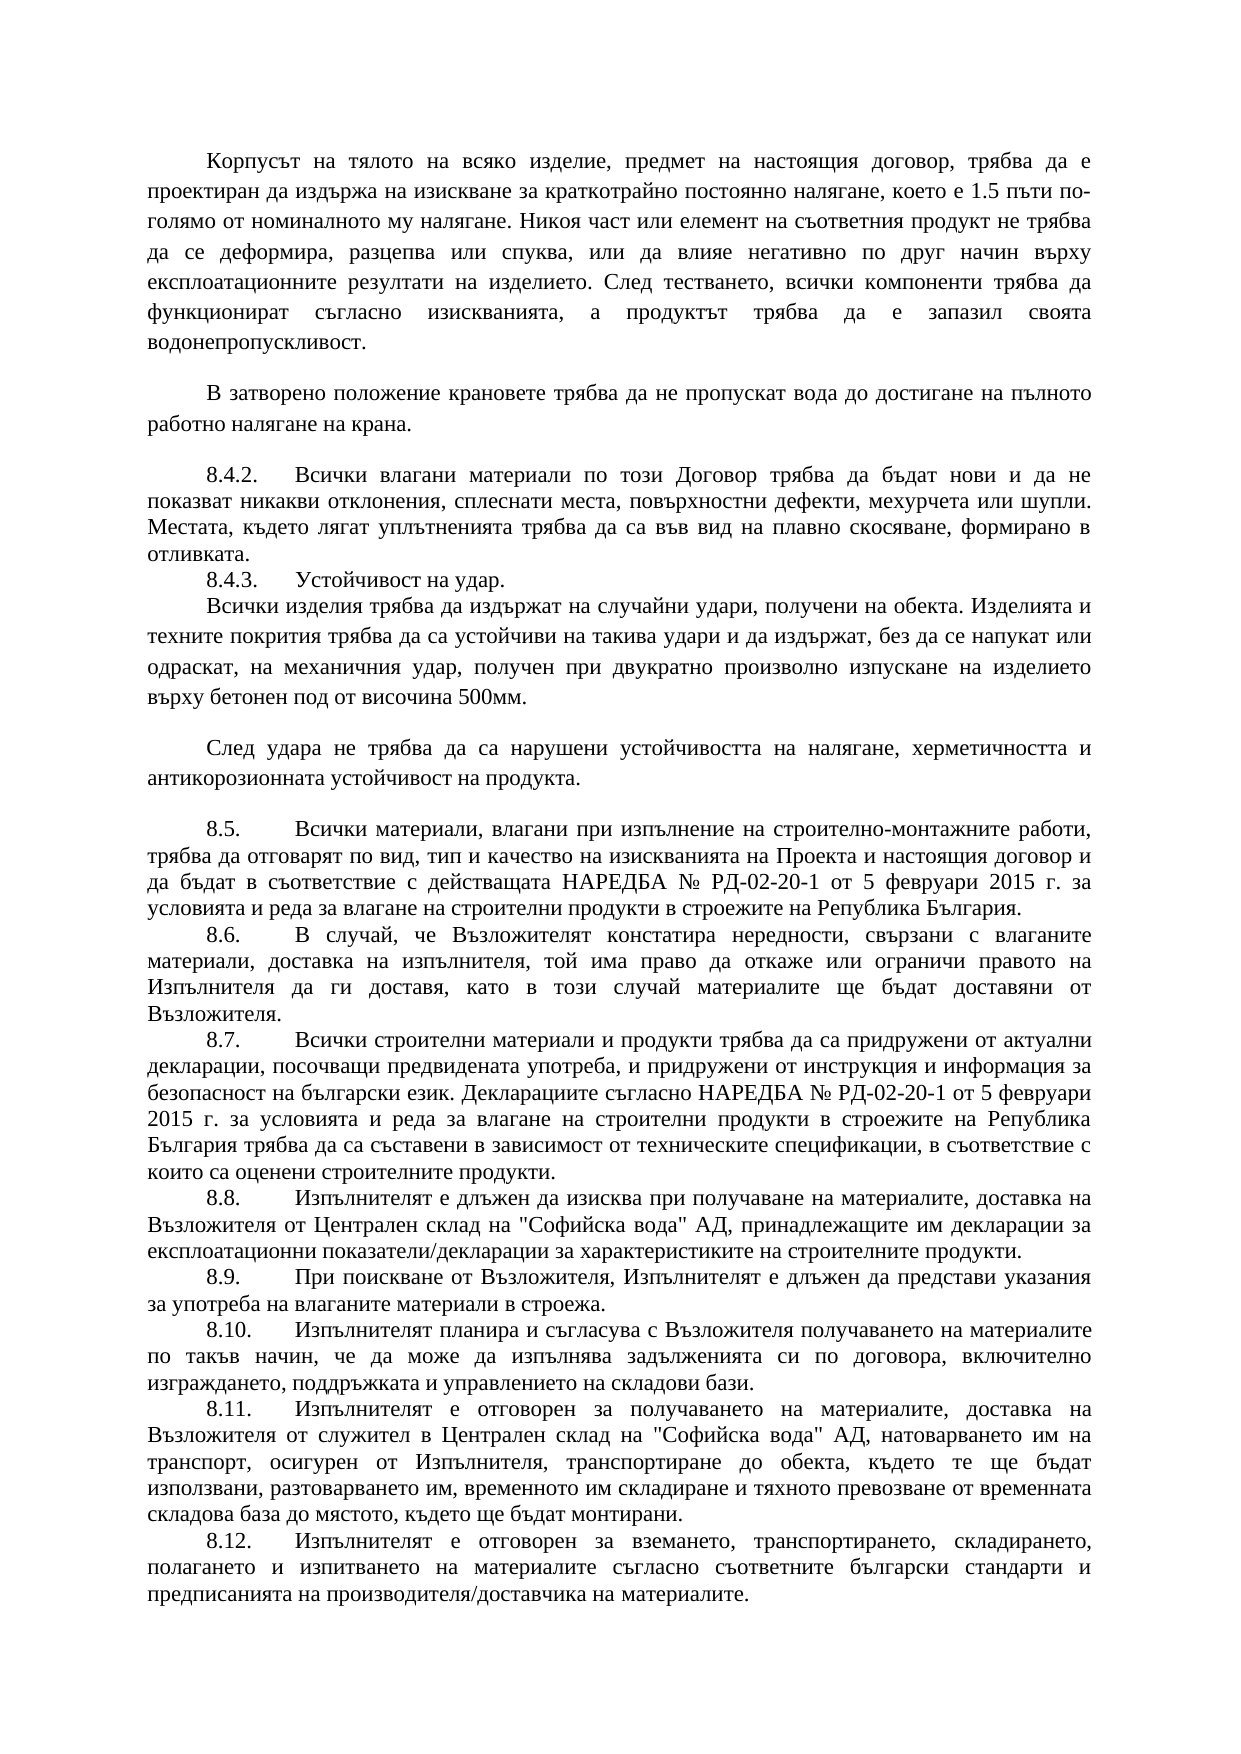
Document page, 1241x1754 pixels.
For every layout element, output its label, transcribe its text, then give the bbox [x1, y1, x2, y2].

list Изпълнителят е отговорен за получаването на материалите, доставка на Възложителя от служител в Централен склад на "Софийска вода" АД, натоварването им на транспорт, осигурен от Изпълнителя, транспортиране до обекта, където те ще бъдат използвани, разтоварването им, временното им складиране и тяхното превозване от временната складова база до мястото, където ще бъдат монтирани. [147, 1395, 1093, 1527]
list Всички строителни материали и продукти трябва да са придружени от актуални декларации, посочващи предвидената употреба, и придружени от инструкция и информация за безопасност на български език. Декларациите съгласно НАРЕДБА № РД-02-20-1 от 5 февруари 2015 г. за условията и реда за влагане на строителни продукти в строежите на Република България трябва да са съставени в зависимост от техническите спецификации, в съответствие с които са оценени строителните продукти. [147, 1026, 1093, 1184]
list Изпълнителят е длъжен да изисква при получаване на материалите, доставка на Възложителя от Централен склад на "Софийска вода" АД, принадлежащите им декларации за експлоатационни показатели/декларации за характеристиките на строителните продукти. [147, 1184, 1093, 1263]
text Всички изделия трябва да издържат на случайни удари, получени на обекта. Изделията и техните покрития трябва да са устойчиви на такива удари и да издържат, без да се напукат или одраскат, на механичния удар, получен при двукратно произволно изпускане на изделието върху бетонен под от височина 500мм. [147, 592, 1093, 709]
list Всички материали, влагани при изпълнение на строително-монтажните работи, трябва да отговарят по вид, тип и качество на изискванията на Проекта и настоящия договор и да бъдат в съответствие с действащата НАРЕДБА № РД-02-20-1 от 5 февруари 2015 г. за условията и реда за влагане на строителни продукти в строежите на Република България. [147, 815, 1093, 921]
text В затворено положение крановете трябва да не пропускат вода до достигане на пълното работно налягане на крана. [147, 379, 1093, 436]
list Всички влагани материали по този Договор трябва да бъдат нови и да не показват никакви отклонения, сплеснати места, повърхностни дефекти, мехурчета или шупли. Местата, където лягат уплътненията трябва да са във вид на плавно скосяване, формирано в отливката. [147, 461, 1093, 566]
text След удара не трябва да са нарушени устойчивостта на налягане, херметичността и антикорозионната устойчивост на продукта. [147, 734, 1093, 791]
list Изпълнителят планира и съгласува с Възложителя получаването на материалите по такъв начин, че да може да изпълнява задълженията си по договора, включително изграждането, поддръжката и управлението на складови бази. [147, 1316, 1093, 1395]
list Изпълнителят е отговорен за вземането, транспортирането, складирането, полагането и изпитването на материалите съгласно съответните български стандарти и предписанията на производителя/доставчика на материалите. [147, 1527, 1093, 1606]
list В случай, че Възложителят констатира нередности, свързани с влаганите материали, доставка на изпълнителя, той има право да откаже или ограничи правото на Изпълнителя да ги доставя, като в този случай материалите ще бъдат доставяни от Възложителя. [147, 921, 1093, 1026]
list Устойчивост на удар. [206, 566, 1093, 592]
list При поискване от Възложителя, Изпълнителят е длъжен да представи указания за употреба на влаганите материали в строежа. [147, 1263, 1093, 1316]
text Корпусът на тялото на всяко изделие, предмет на настоящия договор, трябва да е проектиран да издържа на изискване за краткотрайно постоянно налягане, което е 1.5 пъти по-голямо от номиналното му налягане. Никоя част или елемент на съответния продукт не трябва да се деформира, разцепва или спуква, или да влияе негативно по друг начин върху експлоатационните резултати на изделието. След тестването, всички компоненти трябва да функционират съгласно изискванията, а продуктът трябва да е запазил своята водонепропускливост. [147, 147, 1093, 355]
